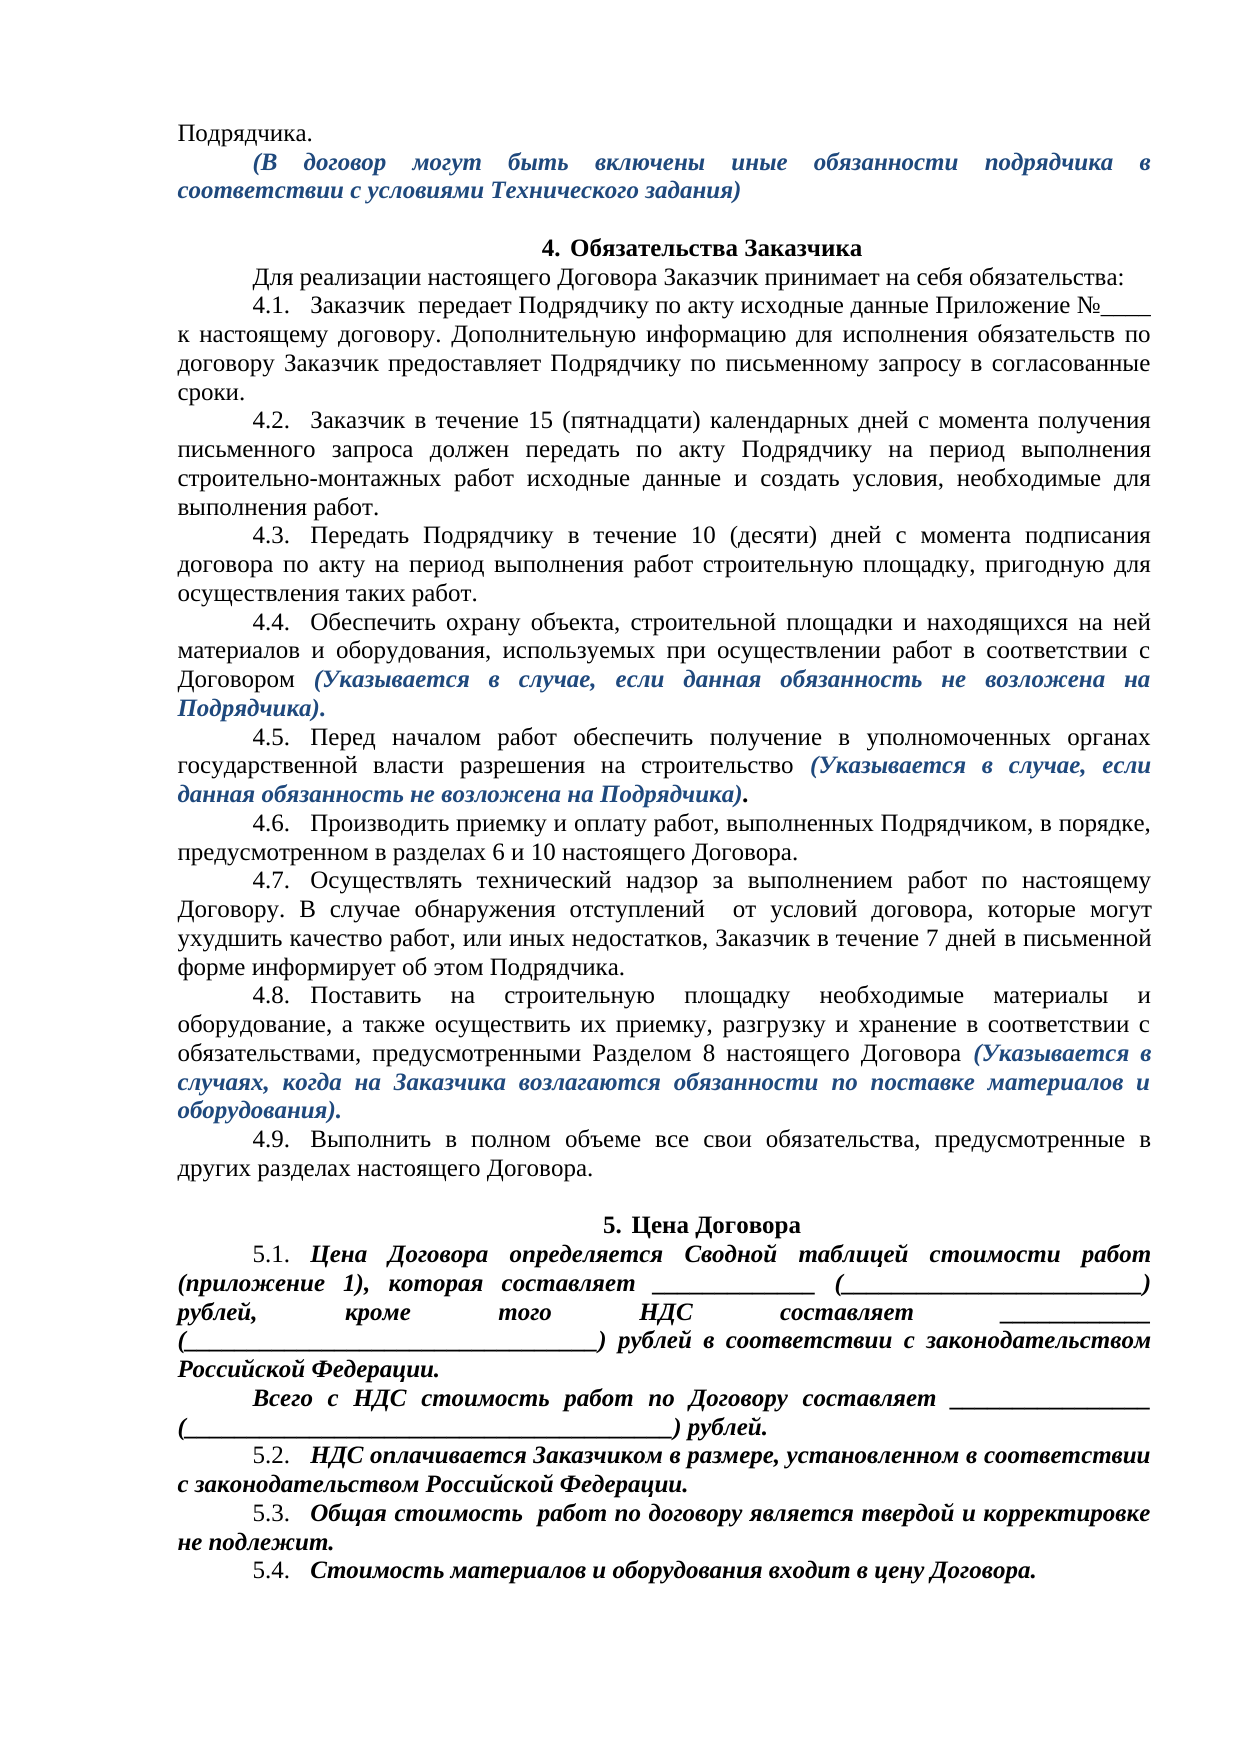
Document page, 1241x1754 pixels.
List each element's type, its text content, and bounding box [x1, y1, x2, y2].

list Передать Подрядчику в течение 10 (десяти) дней с момента подписания договора по акту на период выполнения работ строительную площадку, пригодную для осуществления таких работ. [177, 521, 1152, 607]
text Для реализации настоящего Договора Заказчик принимает на себя обязательства: [177, 262, 1152, 291]
list Стоимость материалов и оборудования входит в цену Договора. [177, 1556, 1152, 1584]
list Цена Договора определяется Сводной таблицей стоимости работ (приложение 1), которая составляет _____________ (________________________) рублей, кроме того НДС составляет ____________ (_________________________________) рублей в соответствии с законодательством Российской Федерации. [177, 1239, 1152, 1383]
text Всего с НДС стоимость работ по Договору составляет ________________ (_______________________________________) рублей. [177, 1383, 1152, 1441]
list Обеспечить охрану объекта, строительной площадки и находящихся на ней материалов и оборудования, используемых при осуществлении работ в соответствии с Договором (Указывается в случае, если данная обязанность не возложена на Подрядчика). [177, 607, 1152, 722]
list Цена Договора [177, 1211, 1152, 1239]
list Заказчик передает Подрядчику по акту исходные данные Приложение №____ к настоящему договору. Дополнительную информацию для исполнения обязательств по договору Заказчик предоставляет Подрядчику по письменному запросу в согласованные сроки. [177, 291, 1152, 406]
list Производить приемку и оплату работ, выполненных Подрядчиком, в порядке, предусмотренном в разделах 6 и 10 настоящего Договора. [177, 808, 1152, 866]
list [177, 118, 1152, 147]
list Осуществлять технический надзор за выполнением работ по настоящему Договору. В случае обнаружения отступлений от условий договора, которые могут ухудшить качество работ, или иных недостатков, Заказчик в течение 7 дней в письменной форме информирует об этом Подрядчика. [177, 866, 1152, 981]
list Перед началом работ обеспечить получение в уполномоченных органах государственной власти разрешения на строительство (Указывается в случае, если данная обязанность не возложена на Подрядчика). [177, 722, 1152, 808]
list Поставить на строительную площадку необходимые материалы и оборудование, а также осуществить их приемку, разгрузку и хранение в соответствии с обязательствами, предусмотренными Разделом 8 настоящего Договора (Указывается в случаях, когда на Заказчика возлагаются обязанности по поставке материалов и оборудования). [177, 981, 1152, 1124]
text (В договор могут быть включены иные обязанности подрядчика в соответствии с условиями Технического задания) [177, 147, 1152, 204]
list Обязательства Заказчика [177, 233, 1152, 262]
list Общая стоимость работ по договору является твердой и корректировке не подлежит. [177, 1498, 1152, 1556]
list Выполнить в полном объеме все свои обязательства, предусмотренные в других разделах настоящего Договора. [177, 1124, 1152, 1182]
list Заказчик в течение 15 (пятнадцати) календарных дней с момента получения письменного запроса должен передать по акту Подрядчику на период выполнения строительно-монтажных работ исходные данные и создать условия, необходимые для выполнения работ. [177, 406, 1152, 521]
list НДС оплачивается Заказчиком в размере, установленном в соответствии с законодательством Российской Федерации. [177, 1441, 1152, 1498]
